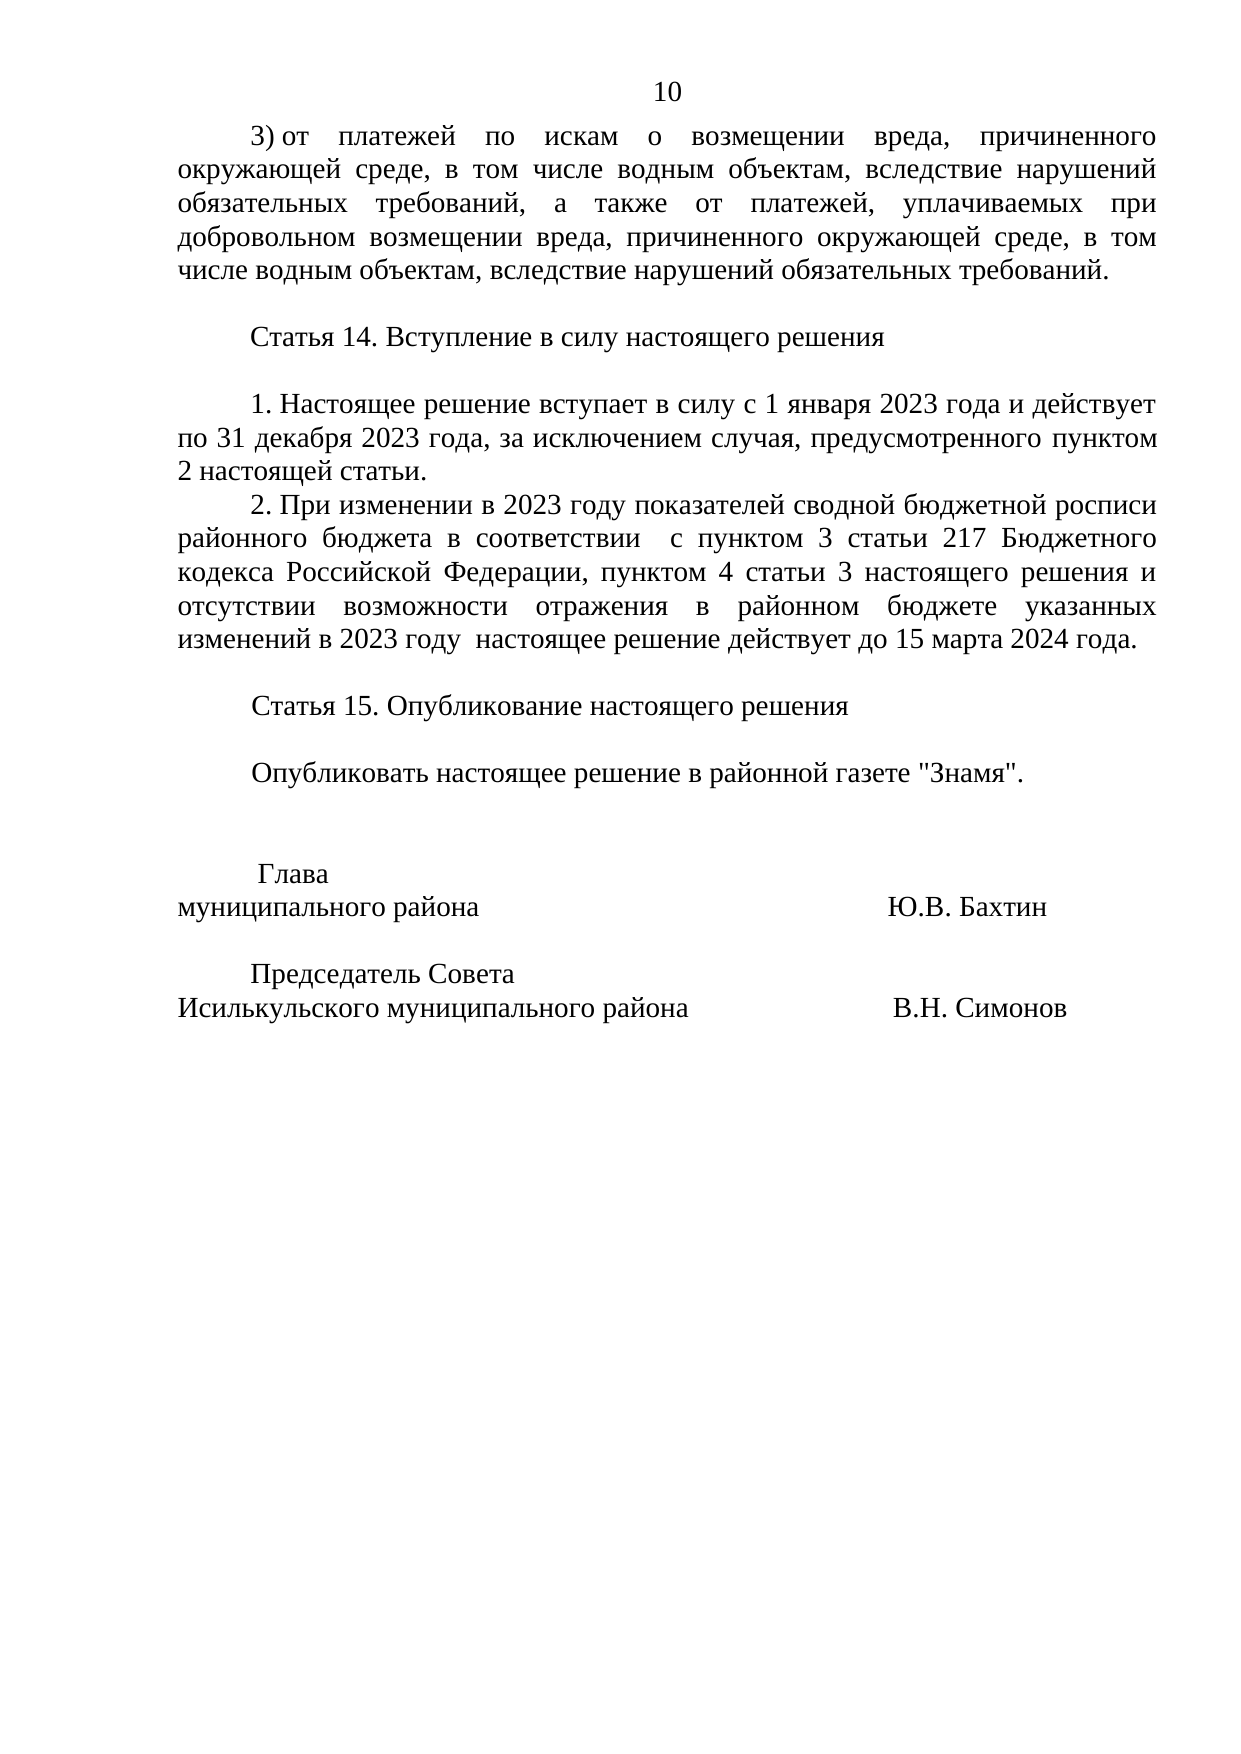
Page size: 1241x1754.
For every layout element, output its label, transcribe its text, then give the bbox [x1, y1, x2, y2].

text 3) от платежей по искам о возмещении вреда, причиненного окружающей среде, в том числе водным объектам, вследствие нарушений обязательных требований, а также от платежей, уплачиваемых при добровольном возмещении вреда, причиненного окружающей среде, в том числе водным объектам, вследствие нарушений обязательных требований. [177, 118, 1157, 286]
text Статья 15. Опубликование настоящего решения [177, 688, 1157, 722]
text Статья 14. Вступление в силу настоящего решения [177, 319, 1157, 353]
text 1. Настоящее решение вступает в силу с 1 января 2023 года и действует по 31 декабря 2023 года, за исключением случая, предусмотренного пунктом 2 настоящей статьи. [177, 386, 1157, 487]
text муниципального района Ю.В. Бахтин [177, 889, 1157, 923]
text Глава [177, 856, 1157, 889]
text Исилькульского муниципального района В.Н. Симонов [177, 990, 1157, 1024]
text Опубликовать настоящее решение в районной газете "Знамя". [177, 755, 1157, 789]
text Председатель Совета [177, 957, 1157, 990]
text 2. При изменении в 2023 году показателей сводной бюджетной росписи районного бюджета в соответствии с пунктом 3 статьи 217 Бюджетного кодекса Российской Федерации, пунктом 4 статьи 3 настоящего решения и отсутствии возможности отражения в районном бюджете указанных изменений в 2023 году настоящее решение действует до 15 марта 2024 года. [177, 487, 1157, 655]
